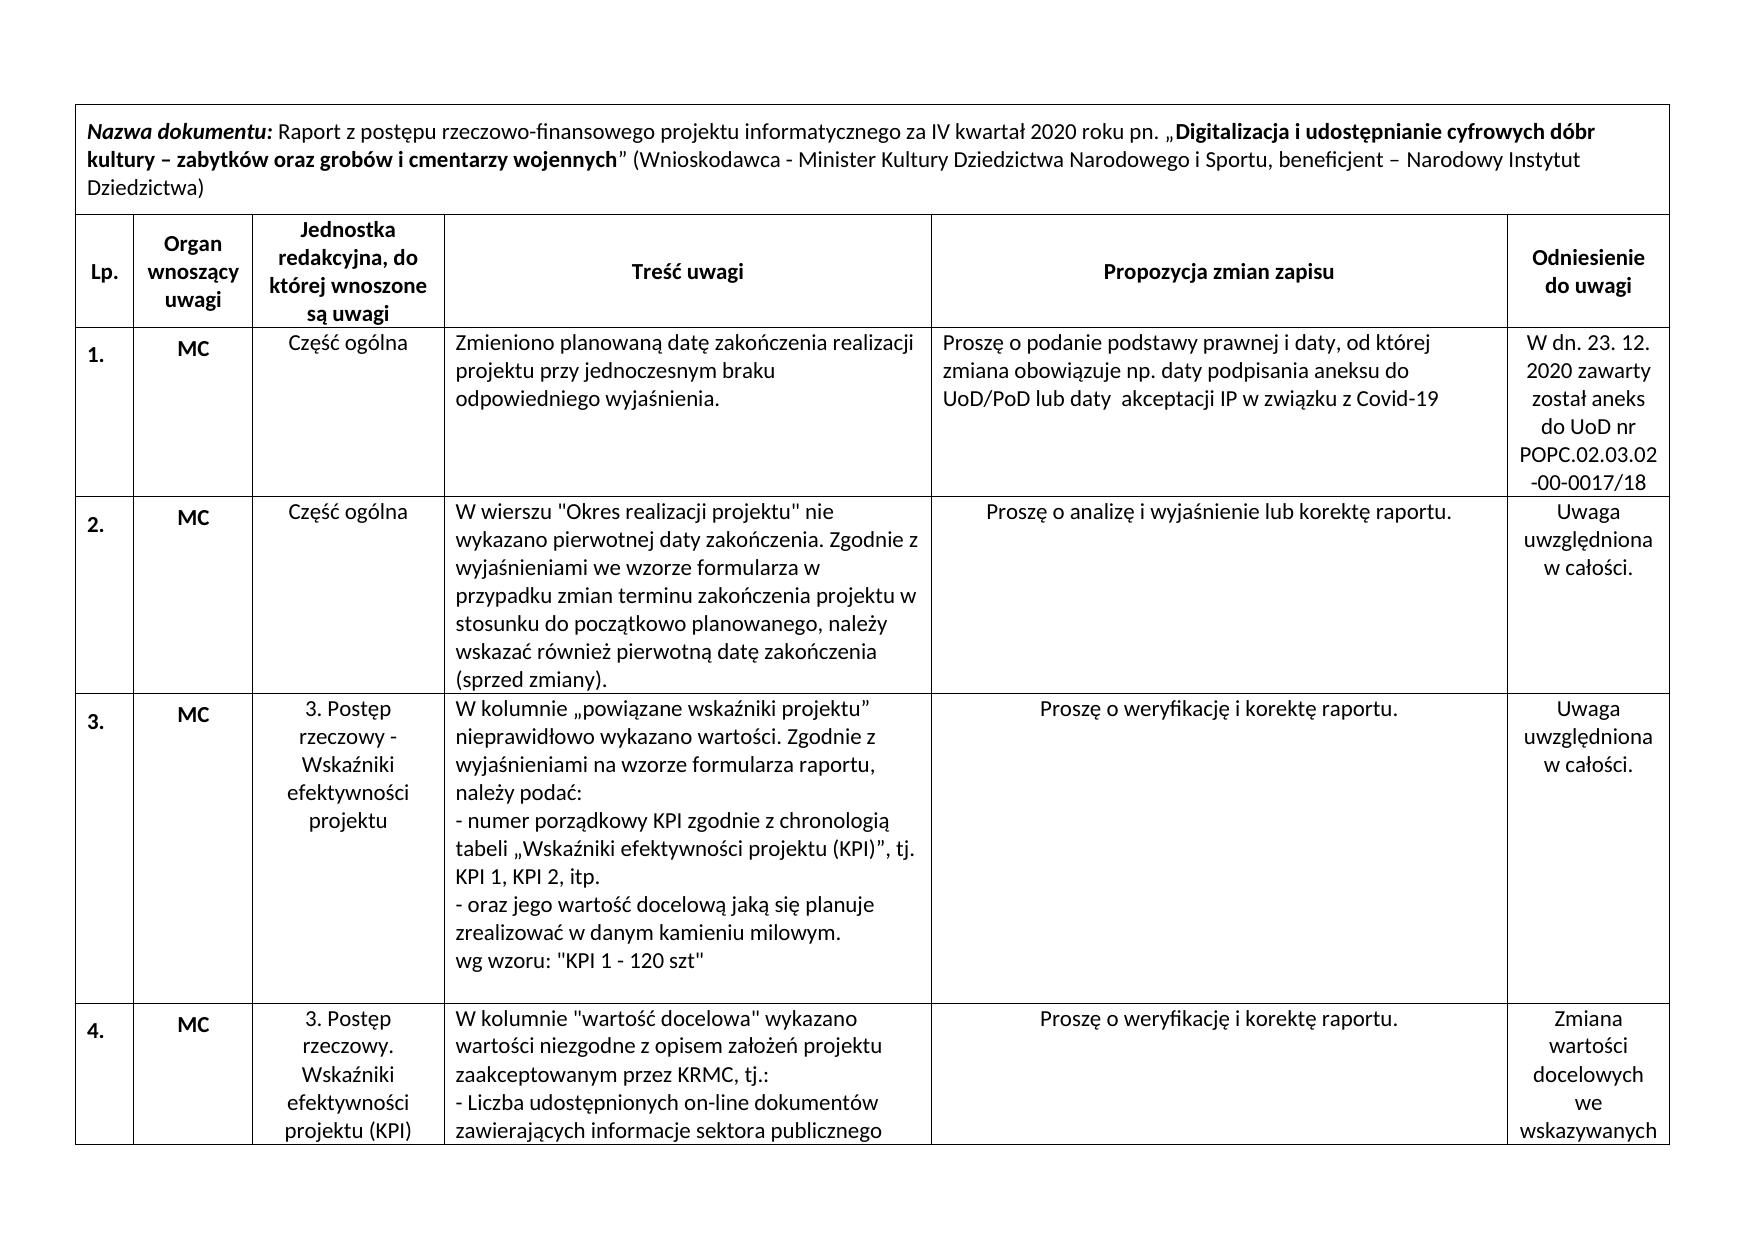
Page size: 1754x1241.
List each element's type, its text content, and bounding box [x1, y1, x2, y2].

table_cell MC [134, 1004, 252, 1144]
table_cell MC [134, 694, 252, 1003]
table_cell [253, 1004, 444, 1144]
table_header Nazwa dokumentu: Raport z postępu rzeczowo-finansowego projektu informatycznego za IV kwartał 2020 roku pn. „Digitalizacja i udostępnianie cyfrowych dóbr kultury – zabytków oraz grobów i cmentarzy wojennych” (Wnioskodawca - Minister Kultury Dziedzictwa Narodowego i Sportu, beneficjent – Narodowy Instytut Dziedzictwa) [76, 105, 1669, 214]
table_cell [932, 1004, 1507, 1144]
table_cell Lp. [76, 215, 133, 327]
table_cell Jednostka redakcyjna, do której wnoszone są uwagi [253, 215, 444, 327]
table_cell [76, 497, 133, 693]
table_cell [445, 1004, 931, 1144]
table_cell Uwaga uwzględniona w całości. [1508, 694, 1669, 1003]
table_cell W kolumnie „powiązane wskaźniki projektu” nieprawidłowo wykazano wartości. Zgodnie z wyjaśnieniami na wzorze formularza raportu, należy podać: - numer porządkowy KPI zgodnie z chronologią tabeli „Wskaźniki efektywności projektu (KPI)”, tj. KPI 1, KPI 2, itp. - oraz jego wartość docelową jaką się planuje zrealizować w danym kamieniu milowym. wg wzoru: "KPI 1 - 120 szt" [445, 694, 931, 1003]
table_cell Zmieniono planowaną datę zakończenia realizacji projektu przy jednoczesnym braku odpowiedniego wyjaśnienia. [445, 328, 931, 496]
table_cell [1508, 1004, 1669, 1144]
table_cell Proszę o weryfikację i korektę raportu. [932, 694, 1507, 1003]
table_cell W wierszu "Okres realizacji projektu" nie wykazano pierwotnej daty zakończenia. Zgodnie z wyjaśnieniami we wzorze formularza w przypadku zmian terminu zakończenia projektu w stosunku do początkowo planowanego, należy wskazać również pierwotną datę zakończenia (sprzed zmiany). [445, 497, 931, 693]
table_cell [76, 328, 133, 496]
table_cell Część ogólna [253, 328, 444, 496]
table_cell Odniesienie do uwagi [1508, 215, 1669, 327]
table_cell W dn. 23. 12. 2020 zawarty został aneks do UoD nr POPC.02.03.02-00-0017/18 [1508, 328, 1669, 496]
table_cell Treść uwagi [445, 215, 931, 327]
table_cell Organ wnoszący uwagi [134, 215, 252, 327]
table_cell MC [134, 328, 252, 496]
table_cell Proszę o podanie podstawy prawnej i daty, od której zmiana obowiązuje np. daty podpisania aneksu do UoD/PoD lub daty akceptacji IP w związku z Covid-19 [932, 328, 1507, 496]
table_cell [76, 694, 133, 1003]
table_cell Uwaga uwzględniona w całości. [1508, 497, 1669, 693]
table_cell Proszę o analizę i wyjaśnienie lub korektę raportu. [932, 497, 1507, 693]
table_cell Propozycja zmian zapisu [932, 215, 1507, 327]
table_cell 3. Postęp rzeczowy - Wskaźniki efektywności projektu [253, 694, 444, 1003]
table_cell Część ogólna [253, 497, 444, 693]
table_cell [76, 1004, 133, 1144]
table_cell MC [134, 497, 252, 693]
